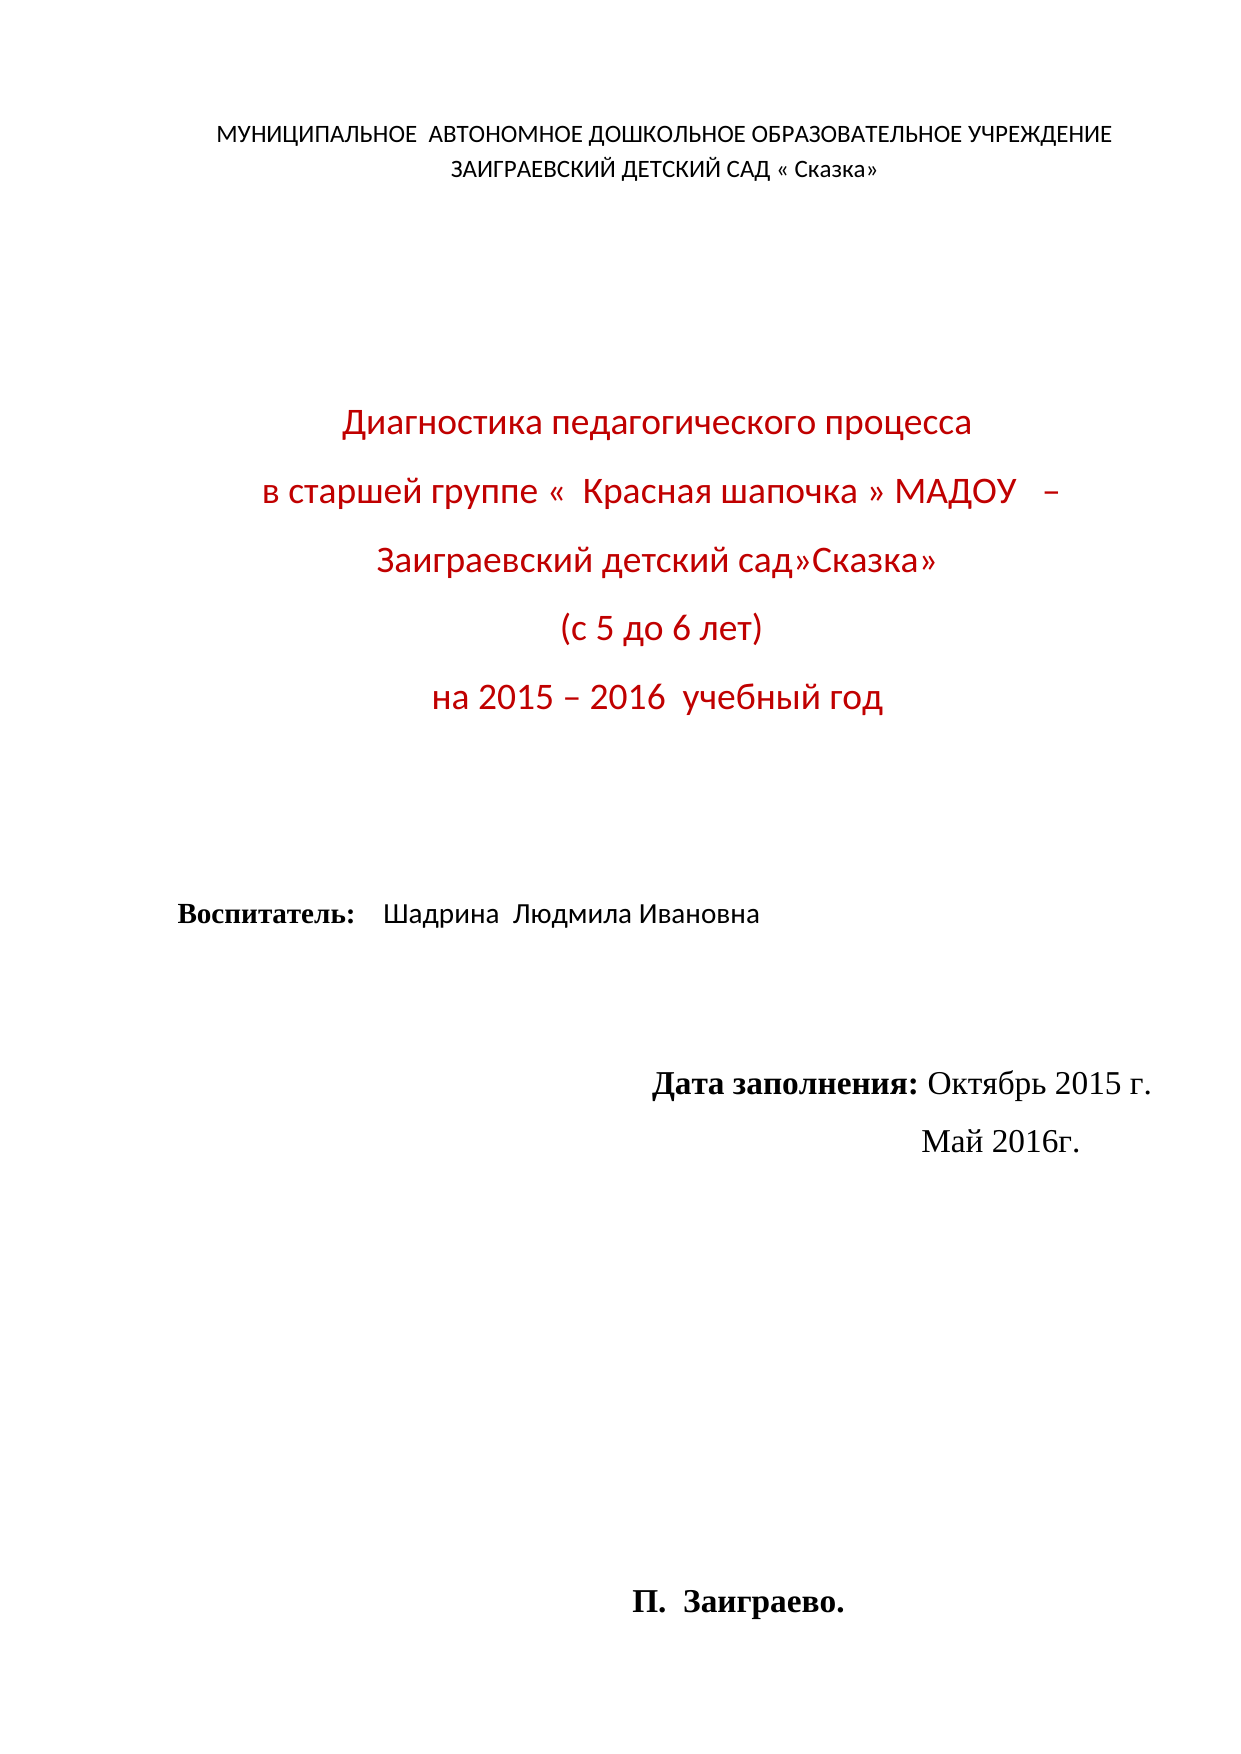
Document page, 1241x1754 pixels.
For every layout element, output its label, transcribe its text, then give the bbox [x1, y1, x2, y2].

subtitle П. Заиграево. [325, 1581, 1152, 1619]
text в старшей группе « Красная шапочка » МАДОУ – Заиграевский детский сад»Сказка» [192, 467, 1122, 581]
text МУНИЦИПАЛЬНОЕ АВТОНОМНОЕ ДОШКОЛЬНОЕ ОБРАЗОВАТЕЛЬНОЕ УЧРЕЖДЕНИЕ [177, 118, 1152, 149]
text на 2015 – 2016 учебный год [192, 673, 1122, 719]
text ЗАИГРАЕВСКИЙ ДЕТСКИЙ САД « Сказка» [177, 153, 1152, 184]
text Диагностика педагогического процесса [192, 398, 1122, 444]
text Воспитатель: Шадрина Людмила Ивановна [177, 895, 1152, 931]
subtitle Дата заполнения: Октябрь 2015 г. [325, 1063, 1152, 1102]
text (с 5 до 6 лет) [192, 604, 1122, 650]
subtitle Май 2016г. [325, 1121, 1152, 1159]
